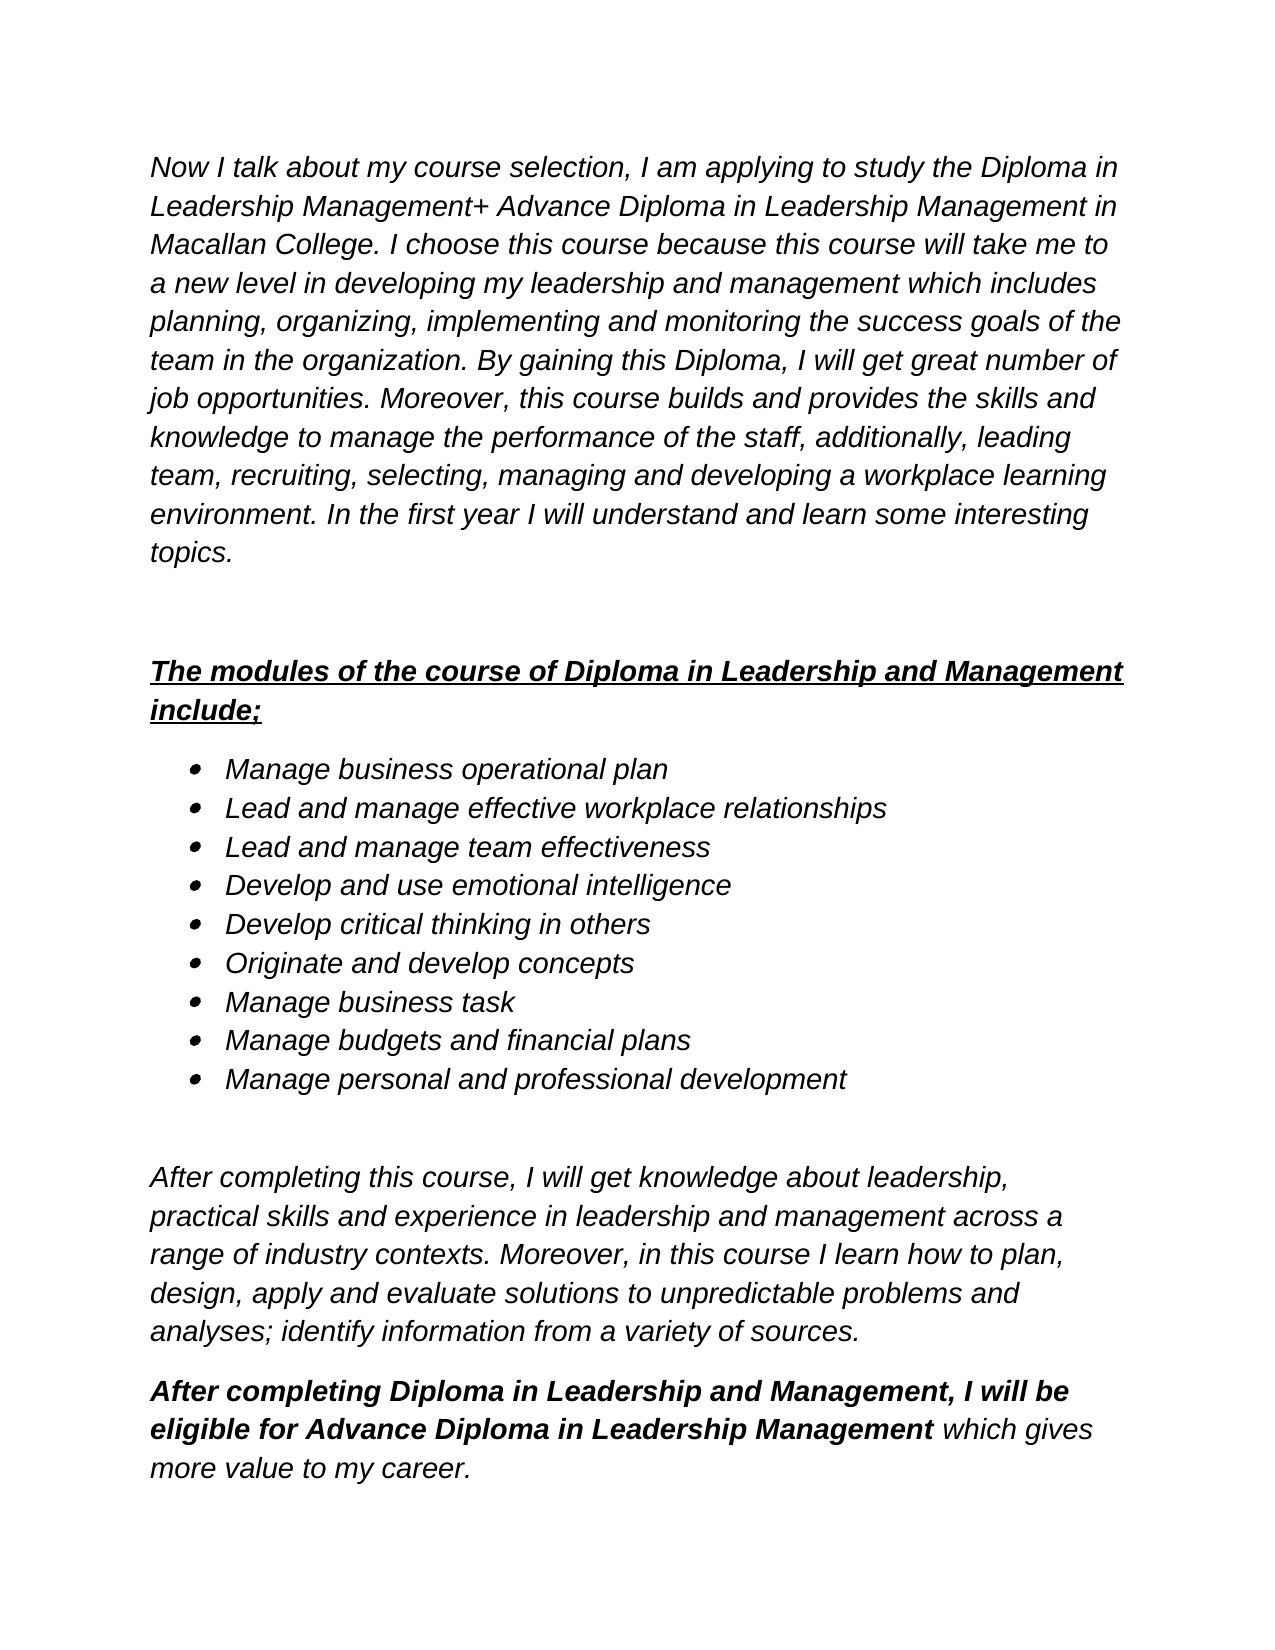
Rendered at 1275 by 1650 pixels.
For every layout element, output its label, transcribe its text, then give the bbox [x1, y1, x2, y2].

text The modules of the course of Diploma in Leadership and Management include; [150, 654, 1125, 726]
list Lead and manage effective workplace relationships [187, 791, 1125, 824]
text After completing this course, I will get knowledge about leadership, practical skills and experience in leadership and management across a range of industry contexts. Moreover, in this course I learn how to plan, design, apply and evaluate solutions to unpredictable problems and analyses; identify information from a variety of sources. [150, 1160, 1125, 1348]
list Develop critical thinking in others [187, 907, 1125, 941]
text Now I talk about my course selection, I am applying to study the Diploma in Leadership Management+ Advance Diploma in Leadership Management in Macallan College. I choose this course because this course will take me to a new level in developing my leadership and management which includes planning, organizing, implementing and monitoring the success goals of the team in the organization. By gaining this Diploma, I will get great number of job opportunities. Moreover, this course builds and provides the skills and knowledge to manage the performance of the staff, additionally, leading team, recruiting, selecting, managing and developing a workplace learning environment. In the first year I will understand and learn some interesting topics. [150, 150, 1125, 569]
list Manage personal and professional development [187, 1062, 1125, 1096]
list Originate and develop concepts [187, 946, 1125, 979]
list Develop and use emotional intelligence [187, 868, 1125, 902]
list Manage business task [187, 984, 1125, 1018]
list Manage budgets and financial plans [187, 1023, 1125, 1057]
list Manage business operational plan [187, 752, 1125, 786]
list Lead and manage team effectiveness [187, 829, 1125, 863]
text After completing Diploma in Leadership and Management, I will be eligible for Advance Diploma in Leadership Management which gives more value to my career. [150, 1374, 1125, 1484]
